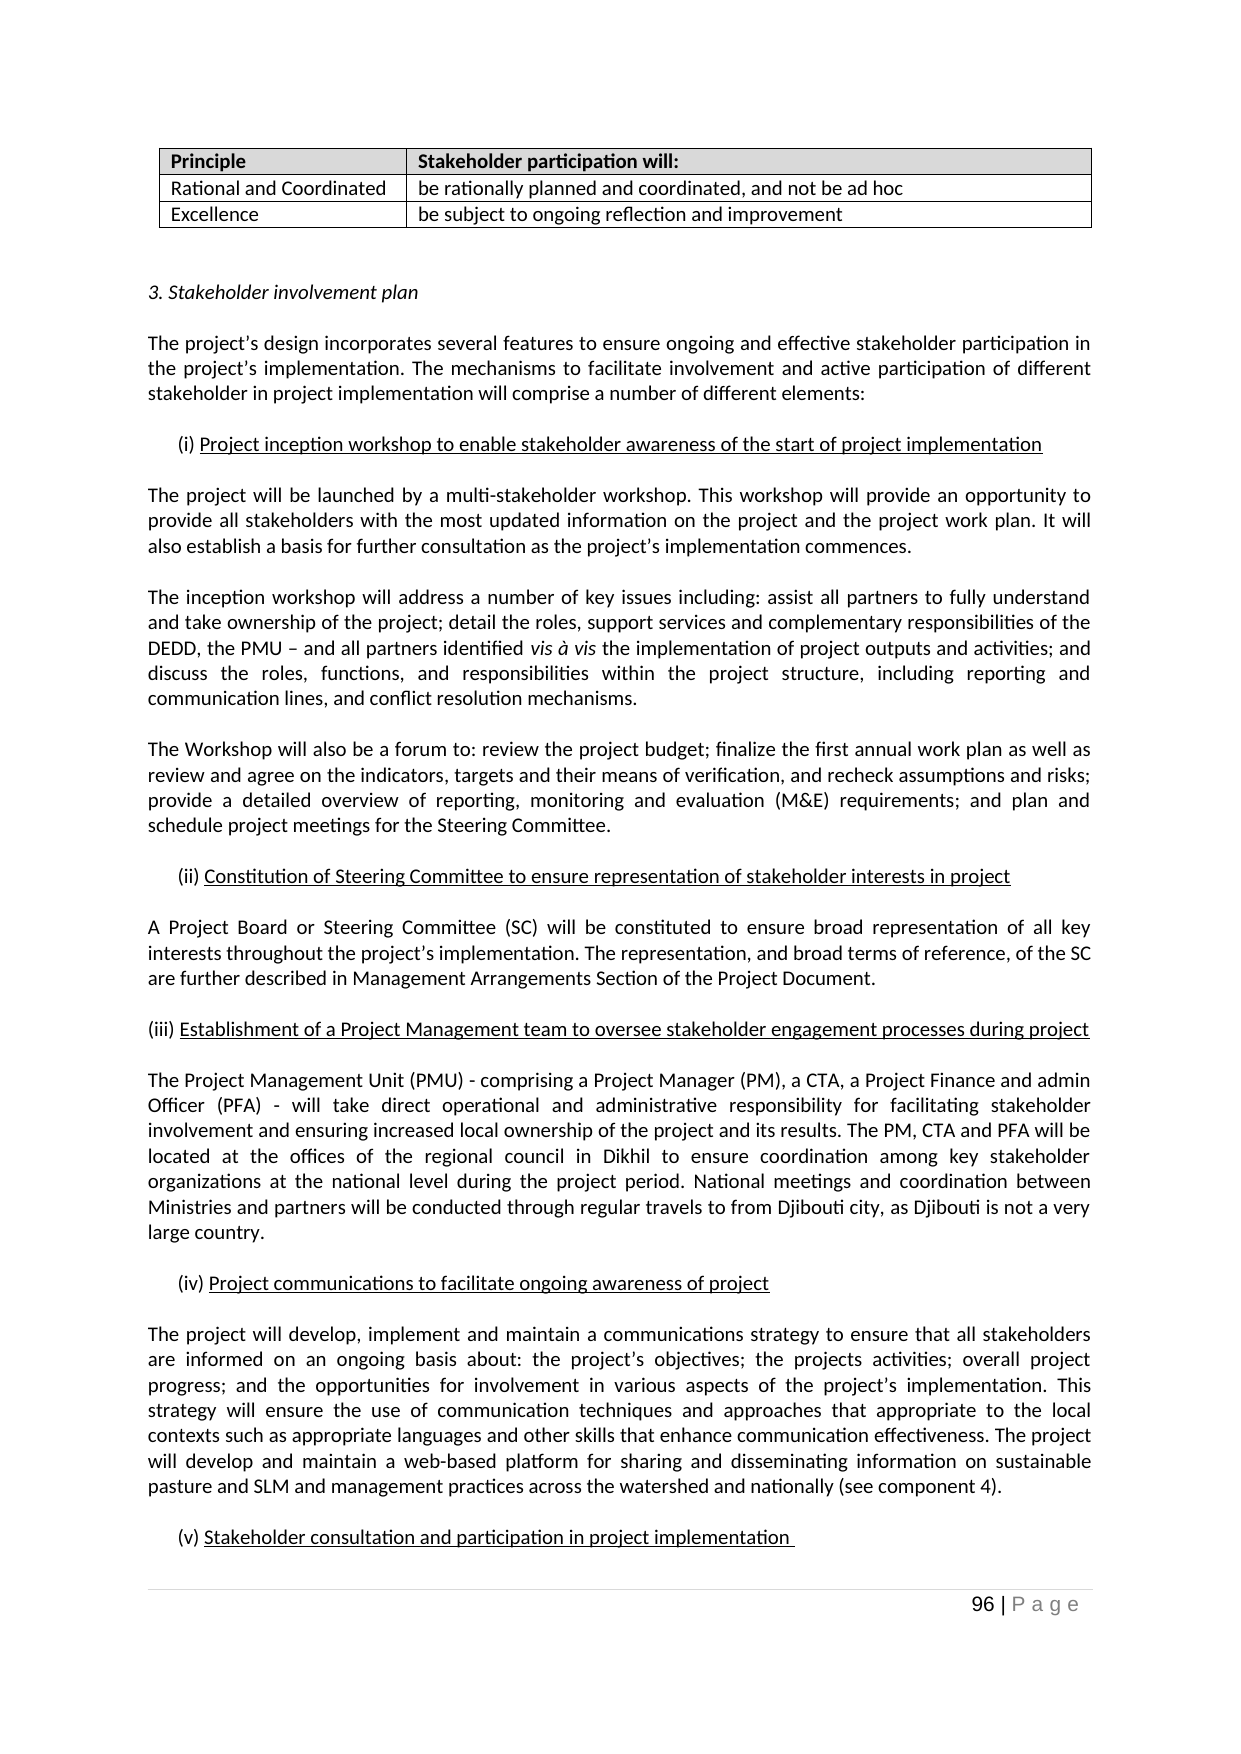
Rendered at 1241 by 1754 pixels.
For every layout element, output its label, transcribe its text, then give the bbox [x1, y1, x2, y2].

text The Workshop will also be a forum to: review the project budget; finalize the first annual work plan as well as review and agree on the indicators, targets and their means of verification, and recheck assumptions and risks; provide a detailed overview of reporting, monitoring and evaluation (M&E) requirements; and plan and schedule project meetings for the Steering Committee. [148, 736, 1093, 838]
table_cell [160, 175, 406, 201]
text The project will develop, implement and maintain a communications strategy to ensure that all stakeholders are informed on an ongoing basis about: the project’s objectives; the projects activities; overall project progress; and the opportunities for involvement in various aspects of the project’s implementation. This strategy will ensure the use of communication techniques and approaches that appropriate to the local contexts such as appropriate languages and other skills that enhance communication effectiveness. The project will develop and maintain a web-based platform for sharing and disseminating information on sustainable pasture and SLM and management practices across the watershed and nationally (see component 4). [148, 1321, 1093, 1499]
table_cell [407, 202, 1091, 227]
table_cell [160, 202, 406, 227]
text The Project Management Unit (PMU) - comprising a Project Manager (PM), a CTA, a Project Finance and admin Officer (PFA) - will take direct operational and administrative responsibility for facilitating stakeholder involvement and ensuring increased local ownership of the project and its results. The PM, CTA and PFA will be located at the offices of the regional council in Dikhil to ensure coordination among key stakeholder organizations at the national level during the project period. National meetings and coordination between Ministries and partners will be conducted through regular travels to from Djibouti city, as Djibouti is not a very large country. [148, 1067, 1093, 1245]
text (v) Stakeholder consultation and participation in project implementation [177, 1524, 1093, 1550]
text (iv) Project communications to facilitate ongoing awareness of project [177, 1270, 1093, 1296]
text 3. Stakeholder involvement plan [148, 279, 1093, 304]
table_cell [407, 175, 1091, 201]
text The project will be launched by a multi-stakeholder workshop. This workshop will provide an opportunity to provide all stakeholders with the most updated information on the project and the project work plan. It will also establish a basis for further consultation as the project’s implementation commences. [148, 482, 1093, 558]
text The inception workshop will address a number of key issues including: assist all partners to fully understand and take ownership of the project; detail the roles, support services and complementary responsibilities of the DEDD, the PMU – and all partners identified vis à vis the implementation of project outputs and activities; and discuss the roles, functions, and responsibilities within the project structure, including reporting and communication lines, and conflict resolution mechanisms. [148, 584, 1093, 711]
text (iii) Establishment of a Project Management team to oversee stakeholder engagement processes during project [148, 1016, 1093, 1041]
text (ii) Constitution of Steering Committee to ensure representation of stakeholder interests in project [177, 863, 1093, 889]
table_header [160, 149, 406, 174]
text A Project Board or Steering Committee (SC) will be constituted to ensure broad representation of all key interests throughout the project’s implementation. The representation, and broad terms of reference, of the SC are further described in Management Arrangements Section of the Project Document. [148, 914, 1093, 991]
text (i) Project inception workshop to enable stakeholder awareness of the start of project implementation [177, 431, 1093, 457]
text The project’s design incorporates several features to ensure ongoing and effective stakeholder participation in the project’s implementation. The mechanisms to facilitate involvement and active participation of different stakeholder in project implementation will comprise a number of different elements: [148, 330, 1093, 406]
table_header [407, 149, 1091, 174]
